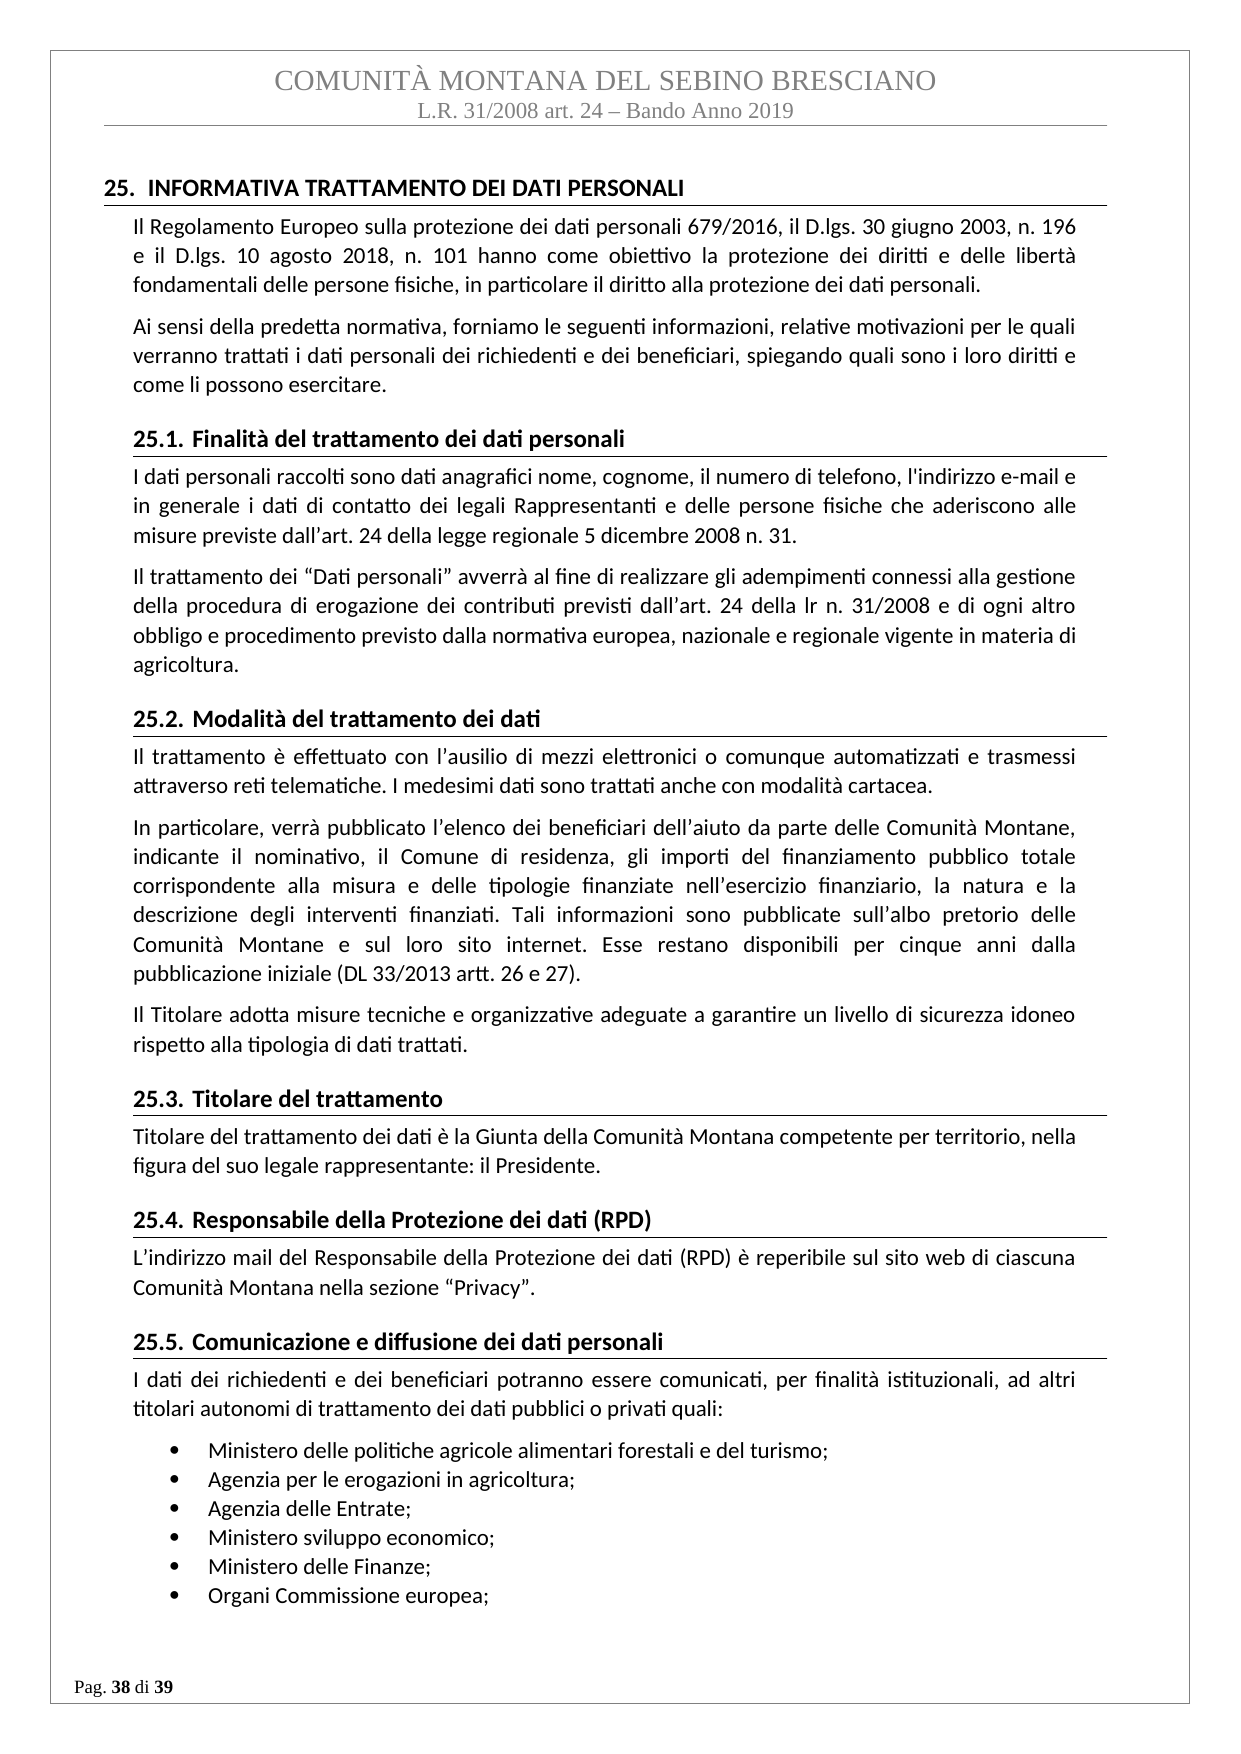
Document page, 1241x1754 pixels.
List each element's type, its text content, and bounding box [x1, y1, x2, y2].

text I dati dei richiedenti e dei beneficiari potranno essere comunicati, per finalità istituzionali, ad altri titolari autonomi di trattamento dei dati pubblici o privati quali: [133, 1364, 1078, 1422]
list Ministero delle Finanze; [170, 1551, 1078, 1581]
list Agenzia per le erogazioni in agricoltura; [170, 1464, 1078, 1493]
list Ministero sviluppo economico; [170, 1522, 1078, 1551]
text L’indirizzo mail del Responsabile della Protezione dei dati (RPD) è reperibile sul sito web di ciascuna Comunità Montana nella sezione “Privacy”. [133, 1242, 1078, 1301]
subtitle Comunicazione e diffusione dei dati personali [133, 1326, 1107, 1358]
subtitle Modalità del trattamento dei dati [133, 703, 1107, 736]
text I dati personali raccolti sono dati anagrafici nome, cognome, il numero di telefono, l'indirizzo e-mail e in generale i dati di contatto dei legali Rappresentanti e delle persone fisiche che aderiscono alle misure previste dall’art. 24 della legge regionale 5 dicembre 2008 n. 31. [133, 461, 1078, 549]
subtitle Titolare del trattamento [133, 1083, 1107, 1115]
text Ai sensi della predetta normativa, forniamo le seguenti informazioni, relative motivazioni per le quali verranno trattati i dati personali dei richiedenti e dei beneficiari, spiegando quali sono i loro diritti e come li possono esercitare. [133, 311, 1078, 398]
subtitle Finalità del trattamento dei dati personali [133, 423, 1107, 456]
subtitle Responsabile della Protezione dei dati (RPD) [133, 1204, 1107, 1237]
list Agenzia delle Entrate; [170, 1493, 1078, 1522]
text Il Titolare adotta misure tecniche e organizzative adeguate a garantire un livello di sicurezza idoneo rispetto alla tipologia di dati trattati. [133, 999, 1078, 1058]
text Il Regolamento Europeo sulla protezione dei dati personali 679/2016, il D.lgs. 30 giugno 2003, n. 196 e il D.lgs. 10 agosto 2018, n. 101 hanno come obiettivo la protezione dei diritti e delle libertà fondamentali delle persone fisiche, in particolare il diritto alla protezione dei dati personali. [133, 211, 1078, 298]
text Il trattamento è effettuato con l’ausilio di mezzi elettronici o comunque automatizzati e trasmessi attraverso reti telematiche. I medesimi dati sono trattati anche con modalità cartacea. [133, 741, 1078, 799]
list Organi Commissione europea; [170, 1581, 1078, 1610]
list Ministero delle politiche agricole alimentari forestali e del turismo; [170, 1435, 1078, 1464]
text Il trattamento dei “Dati personali” avverrà al fine di realizzare gli adempimenti connessi alla gestione della procedura di erogazione dei contributi previsti dall’art. 24 della lr n. 31/2008 e di ogni altro obbligo e procedimento previsto dalla normativa europea, nazionale e regionale vigente in materia di agricoltura. [133, 561, 1078, 678]
text In particolare, verrà pubblicato l’elenco dei beneficiari dell’aiuto da parte delle Comunità Montane, indicante il nominativo, il Comune di residenza, gli importi del finanziamento pubblico totale corrispondente alla misura e delle tipologie finanziate nell’esercizio finanziario, la natura e la descrizione degli interventi finanziati. Tali informazioni sono pubblicate sull’albo pretorio delle Comunità Montane e sul loro sito internet. Esse restano disponibili per cinque anni dalla pubblicazione iniziale (DL 33/2013 artt. 26 e 27). [133, 812, 1078, 987]
subtitle INFORMATIVA TRATTAMENTO DEI DATI PERSONALI [103, 173, 1107, 206]
text Titolare del trattamento dei dati è la Giunta della Comunità Montana competente per territorio, nella figura del suo legale rappresentante: il Presidente. [133, 1121, 1078, 1179]
